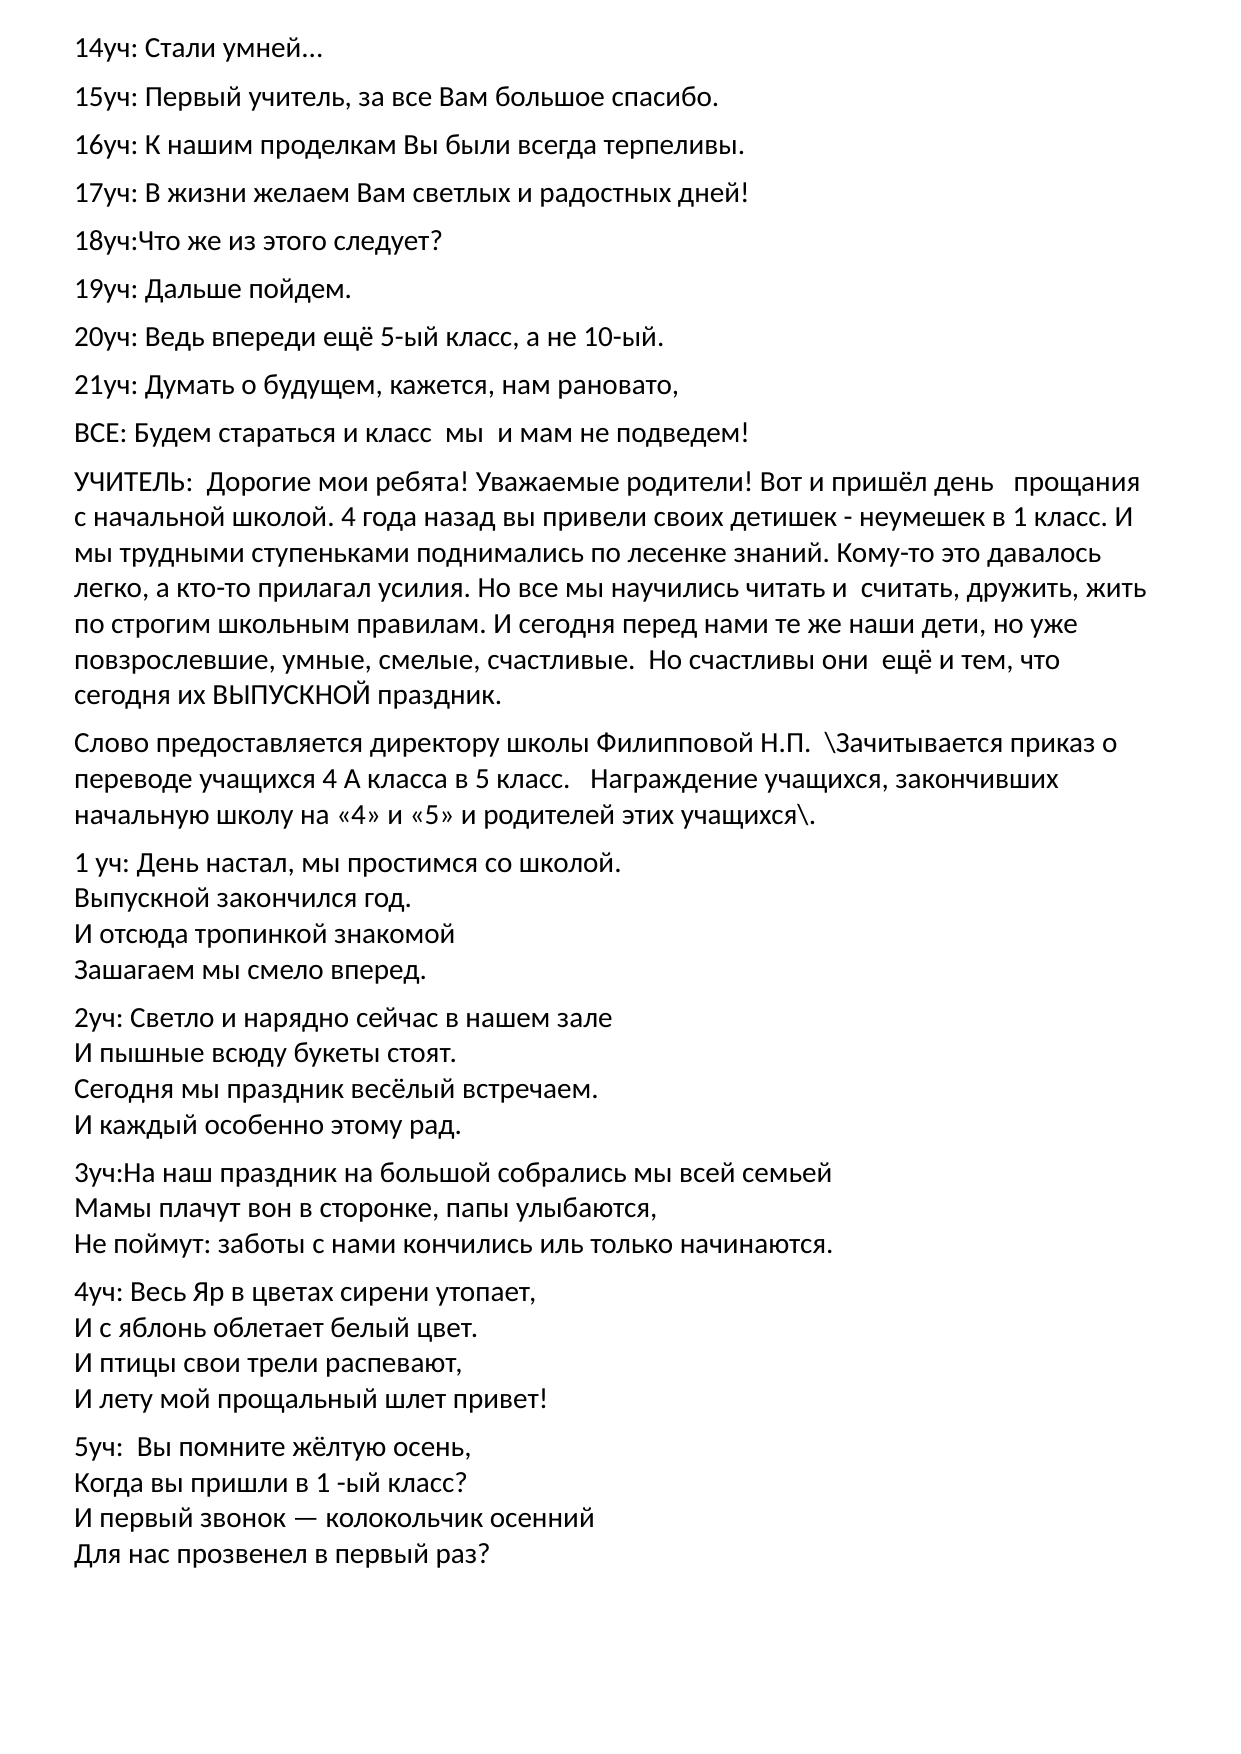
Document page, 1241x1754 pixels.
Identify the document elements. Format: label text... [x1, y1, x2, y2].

text Слово предоставляется директору школы Филипповой Н.П. \Зачитывается приказ о переводе учащихся 4 А класса в 5 класс. Награждение учащихся, закончивших начальную школу на «4» и «5» и родителей этих учащихся\. [74, 724, 1152, 831]
text 3уч:На наш праздник на большой собрались мы всей семьей Мамы плачут вон в сторонке, папы улыбаются, Не поймут: заботы с нами кончились иль только начинаются. [74, 1154, 1152, 1261]
text 18уч:Что же из этого следует? [74, 222, 1152, 258]
text УЧИТЕЛЬ: Дорогие мои ребята! Уважаемые родители! Вот и пришёл день прощания с начальной школой. 4 года назад вы привели своих детишек - неумешек в 1 класс. И мы трудными ступеньками поднимались по лесенке знаний. Кому-то это давалось легко, а кто-то прилагал усилия. Но все мы научились читать и считать, дружить, жить по строгим школьным правилам. И сегодня перед нами те же наши дети, но уже повзрослевшие, умные, смелые, счастливые. Но счастливы они ещё и тем, что сегодня их ВЫПУСКНОЙ праздник. [74, 463, 1152, 712]
text 2уч: Светло и нарядно сейчас в нашем зале И пышные всюду букеты стоят. Сегодня мы праздник весёлый встречаем. И каждый особенно этому рад. [74, 999, 1152, 1141]
text ВСЕ: Будем стараться и класс мы и мам не подведем! [74, 414, 1152, 450]
text 20уч: Ведь впереди ещё 5-ый класс, а не 10-ый. [74, 318, 1152, 354]
text 1 уч: День настал, мы простимся со школой. Выпускной закончился год. И отсюда тропинкой знакомой Зашагаем мы смело вперед. [74, 844, 1152, 986]
text 5уч: Вы помните жёлтую осень, Когда вы пришли в 1 -ый класс? И первый звонок — колокольчик осенний Для нас прозвенел в первый раз? [74, 1428, 1152, 1571]
text 21уч: Думать о будущем, кажется, нам рановато, [74, 366, 1152, 402]
text 15уч: Первый учитель, за все Вам большое спасибо. [74, 78, 1152, 113]
text 16уч: К нашим проделкам Вы были всегда терпеливы. [74, 126, 1152, 161]
text 4уч: Весь Яр в цветах сирени утопает, И с яблонь облетает белый цвет. И птицы свои трели распевают, И лету мой прощальный шлет привет! [74, 1273, 1152, 1416]
text 14уч: Стали умней... [74, 29, 1152, 65]
text 19уч: Дальше пойдем. [74, 270, 1152, 306]
text 17уч: В жизни желаем Вам светлых и радостных дней! [74, 174, 1152, 209]
